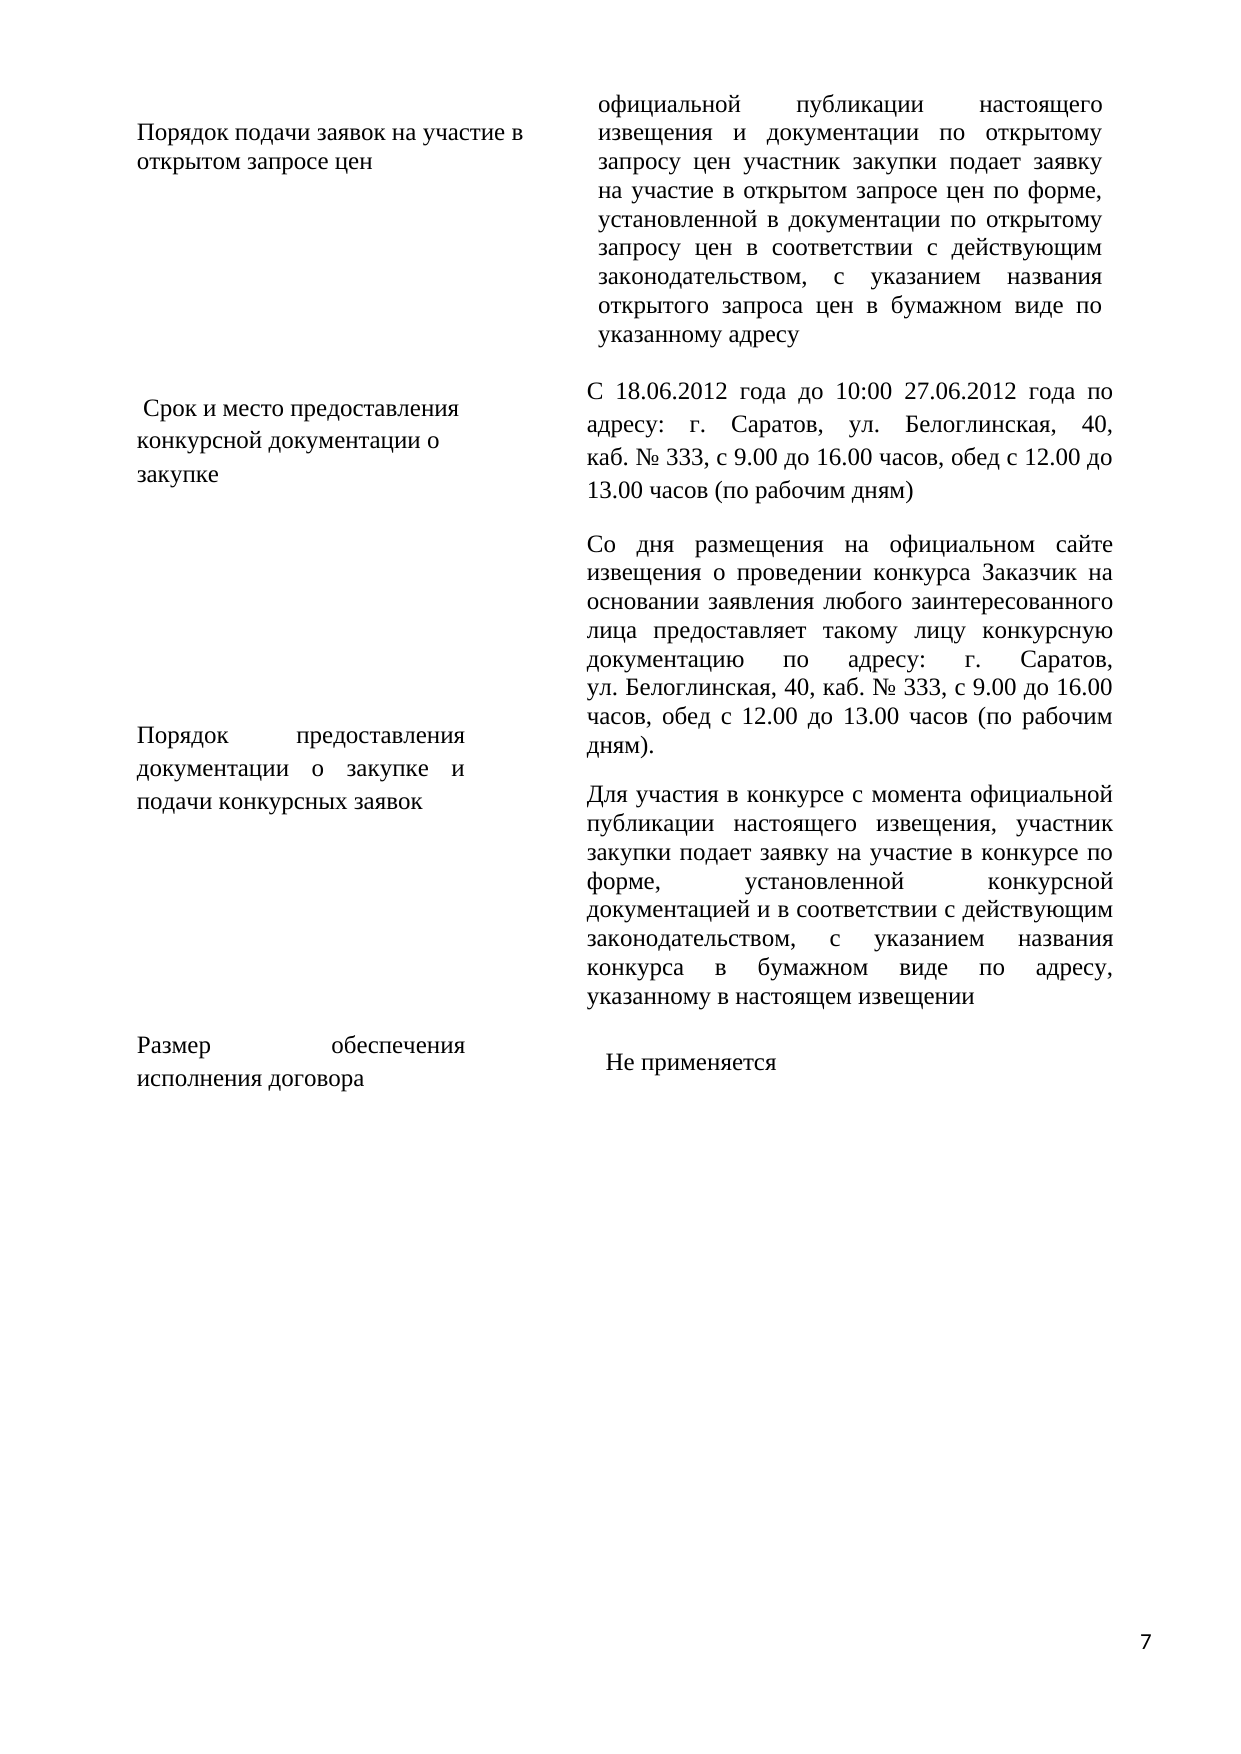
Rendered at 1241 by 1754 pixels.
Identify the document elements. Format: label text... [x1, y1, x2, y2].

table_cell Размер обеспечения исполнения договора [125, 1030, 476, 1117]
table_cell Не применяется [476, 1030, 1125, 1117]
table_cell С 18.06.2012 года до 10:00 27.06.2012 года по адресу: г. Саратов, ул. Белоглинская, 40, каб. № 333, с 9.00 до 16.00 часов, обед с 12.00 до 13.00 часов (по рабочим дням) [476, 376, 1125, 529]
table_cell Срок и место предоставления конкурсной документации о закупке [125, 376, 476, 529]
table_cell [125, 89, 587, 376]
table_cell Со дня размещения на официальном сайте извещения о проведении конкурса Заказчик на основании заявления любого заинтересованного лица предоставляет такому лицу конкурсную документацию по адресу: г. Саратов, ул. Белоглинская, 40, каб. № 333, с 9.00 до 16.00 часов, обед с 12.00 до 13.00 часов (по рабочим дням). Для участия в конкурсе с момента официальной публикации настоящего извещения, участник закупки подает заявку на участие в конкурсе по форме, установленной конкурсной документацией и в соответствии с действующим законодательством, с указанием названия конкурса в бумажном виде по адресу, указанному в настоящем извещении [476, 529, 1125, 1030]
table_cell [587, 89, 1114, 376]
table_cell Порядок предоставления документации о закупке и подачи конкурсных заявок [125, 529, 476, 1030]
